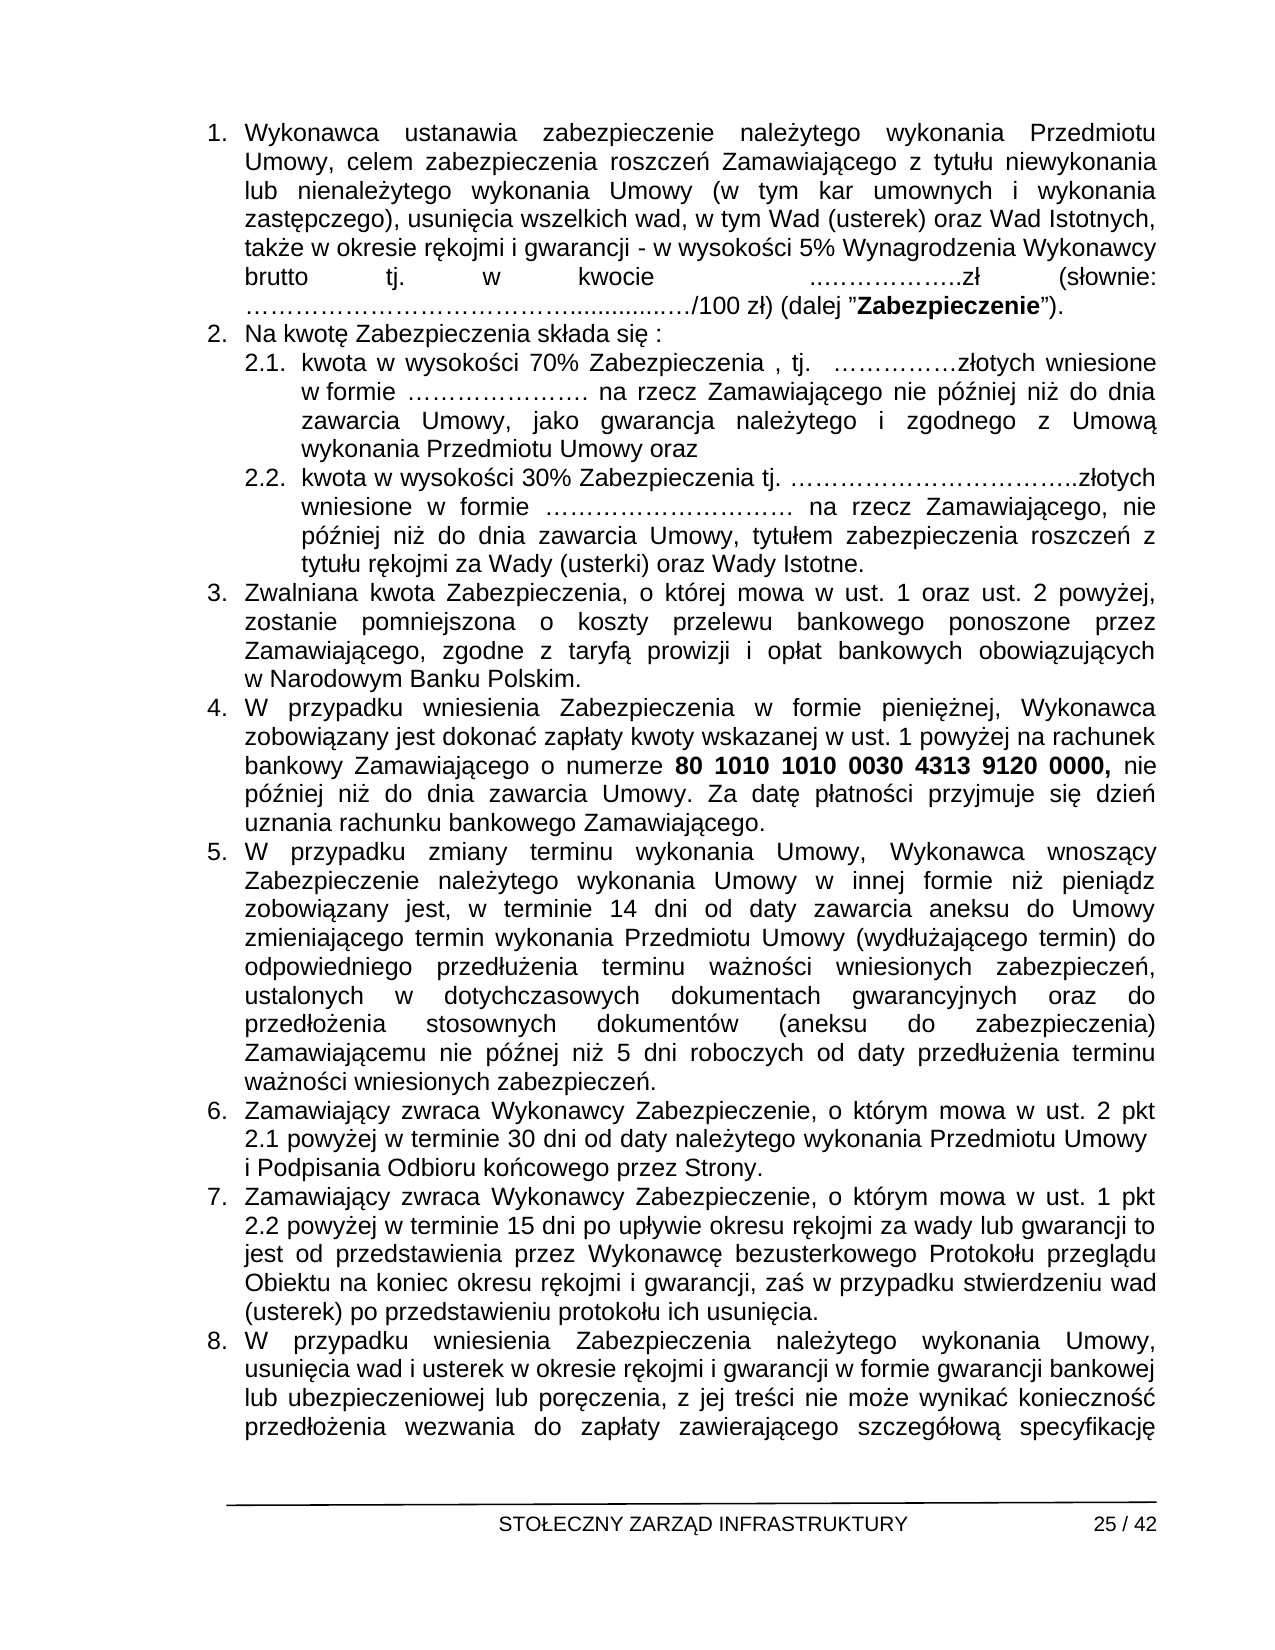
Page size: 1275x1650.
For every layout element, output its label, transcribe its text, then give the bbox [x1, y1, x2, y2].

list Zwalniana kwota Zabezpieczenia, o której mowa w ust. 1 oraz ust. 2 powyżej, zostanie pomniejszona o koszty przelewu bankowego ponoszone przez Zamawiającego, zgodne z taryfą prowizji i opłat bankowych obowiązujących w Narodowym Banku Polskim. [207, 578, 1157, 693]
list W przypadku zmiany terminu wykonania Umowy, Wykonawca wnoszący Zabezpieczenie należytego wykonania Umowy w innej formie niż pieniądz zobowiązany jest, w terminie 14 dni od daty zawarcia aneksu do Umowy zmieniającego termin wykonania Przedmiotu Umowy (wydłużającego termin) do odpowiedniego przedłużenia terminu ważności wniesionych zabezpieczeń, ustalonych w dotychczasowych dokumentach gwarancyjnych oraz do przedłożenia stosownych dokumentów (aneksu do zabezpieczenia) Zamawiającemu nie późnej niż 5 dni roboczych od daty przedłużenia terminu ważności wniesionych zabezpieczeń. [207, 837, 1157, 1096]
list Zamawiający zwraca Wykonawcy Zabezpieczenie, o którym mowa w ust. 2 pkt 2.1 powyżej w terminie 30 dni od daty należytego wykonania Przedmiotu Umowy i Podpisania Odbioru końcowego przez Strony. [207, 1096, 1157, 1182]
list kwota w wysokości 70% Zabezpieczenia , tj. ……………złotych wniesione w formie …………………. na rzecz Zamawiającego nie później niż do dnia zawarcia Umowy, jako gwarancja należytego i zgodnego z Umową wykonania Przedmiotu Umowy oraz [244, 348, 1157, 463]
list Zamawiający zwraca Wykonawcy Zabezpieczenie, o którym mowa w ust. 1 pkt 2.2 powyżej w terminie 15 dni po upływie okresu rękojmi za wady lub gwarancji to jest od przedstawienia przez Wykonawcę bezusterkowego Protokołu przeglądu Obiektu na koniec okresu rękojmi i gwarancji, zaś w przypadku stwierdzeniu wad (usterek) po przedstawieniu protokołu ich usunięcia. [207, 1182, 1157, 1326]
list Wykonawca ustanawia zabezpieczenie należytego wykonania Przedmiotu Umowy, celem zabezpieczenia roszczeń Zamawiającego z tytułu niewykonania lub nienależytego wykonania Umowy (w tym kar umownych i wykonania zastępczego), usunięcia wszelkich wad, w tym Wad (usterek) oraz Wad Istotnych, także w okresie rękojmi i gwarancji - w wysokości 5% Wynagrodzenia Wykonawcy brutto tj. w kwocie ..……………..zł (słownie: …………………………………..............…/100 zł) (dalej ”Zabezpieczenie”). [207, 118, 1157, 319]
list W przypadku wniesienia Zabezpieczenia w formie pieniężnej, Wykonawca zobowiązany jest dokonać zapłaty kwoty wskazanej w ust. 1 powyżej na rachunek bankowy Zamawiającego o numerze 80 1010 1010 0030 4313 9120 0000, nie później niż do dnia zawarcia Umowy. Za datę płatności przyjmuje się dzień uznania rachunku bankowego Zamawiającego. [207, 693, 1157, 837]
list kwota w wysokości 30% Zabezpieczenia tj. ……………………………..złotych wniesione w formie ………………………… na rzecz Zamawiającego, nie później niż do dnia zawarcia Umowy, tytułem zabezpieczenia roszczeń z tytułu rękojmi za Wady (usterki) oraz Wady Istotne. [244, 463, 1157, 578]
list Na kwotę Zabezpieczenia składa się : [207, 319, 1157, 348]
